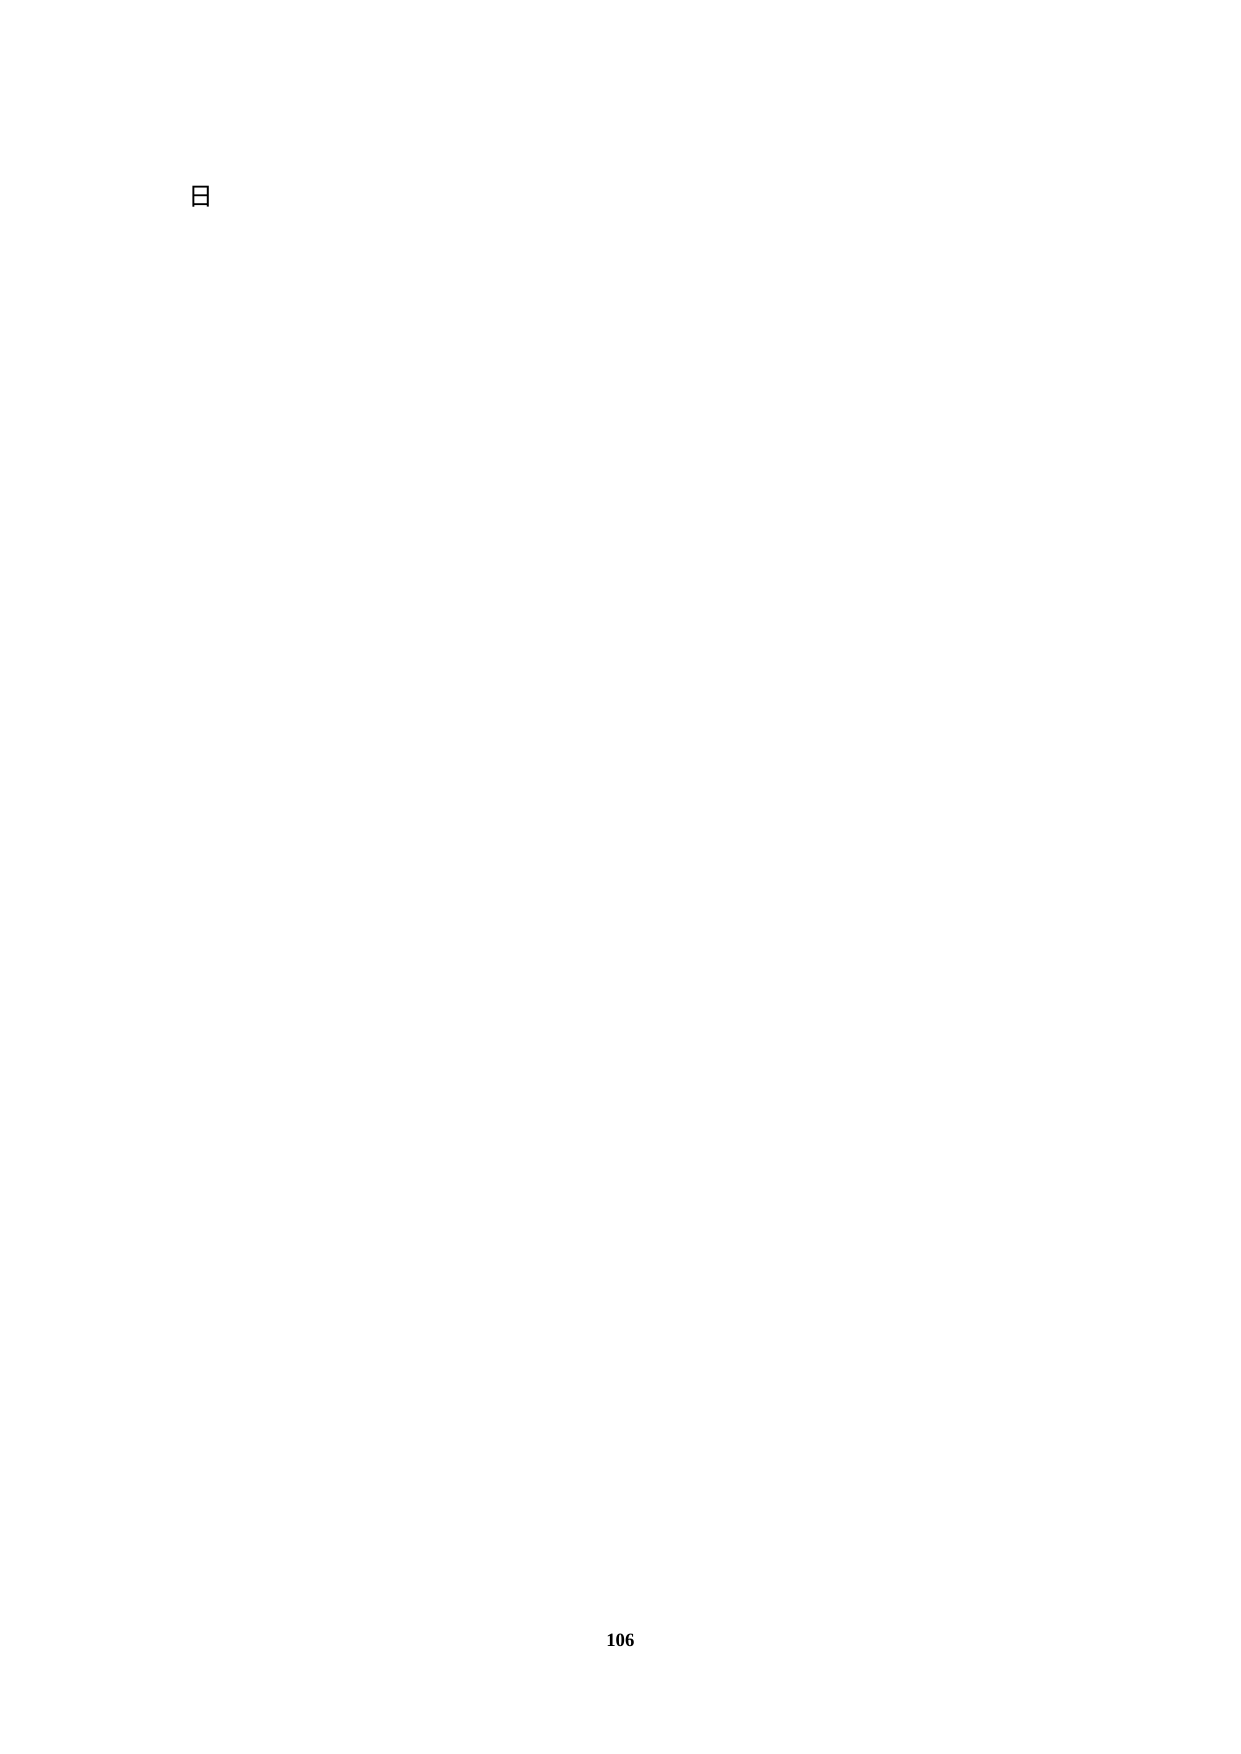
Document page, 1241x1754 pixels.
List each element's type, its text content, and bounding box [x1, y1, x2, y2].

text 日期： 年 月 日 [188, 164, 1052, 224]
